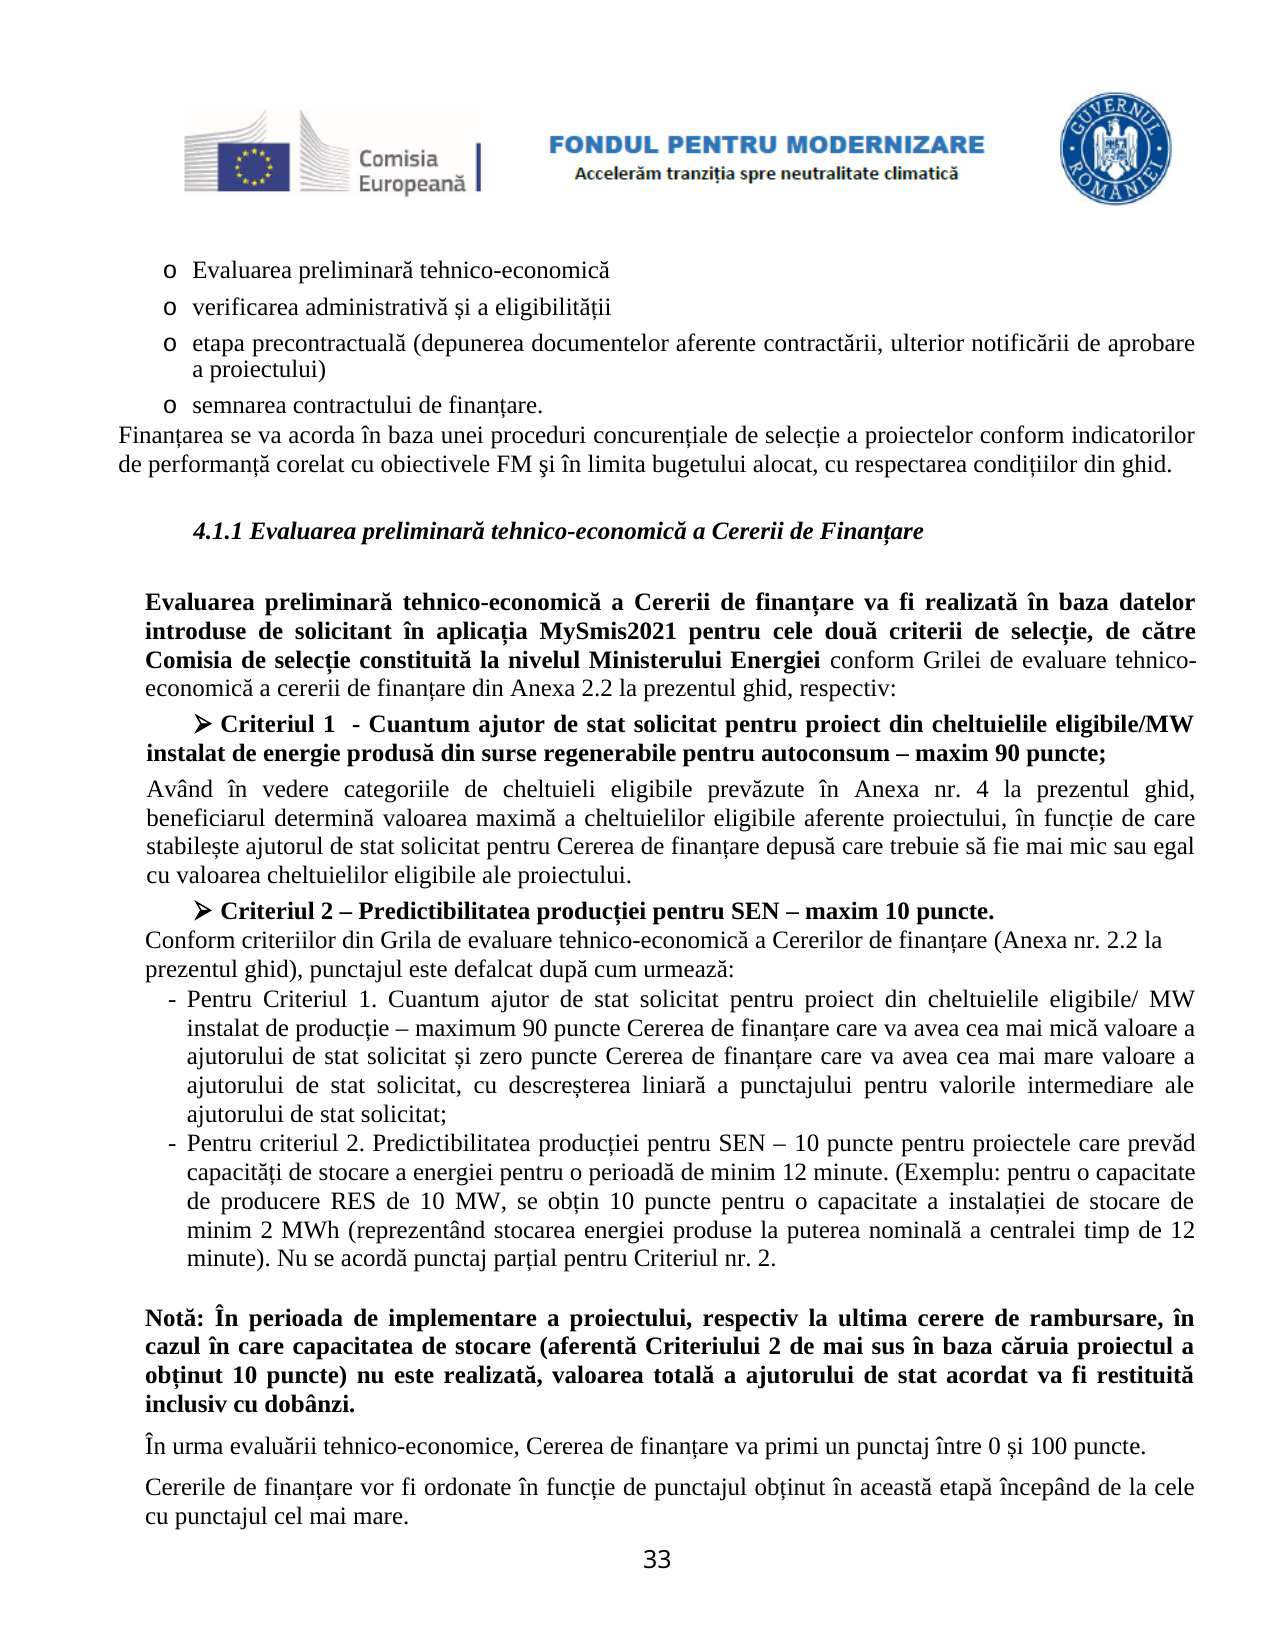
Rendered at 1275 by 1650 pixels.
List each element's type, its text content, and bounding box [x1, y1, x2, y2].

list Pentru Criteriul 1. Cuantum ajutor de stat solicitat pentru proiect din cheltuielile eligibile/ MW instalat de producție – maximum 90 puncte Cererea de finanțare care va avea cea mai mică valoare a ajutorului de stat solicitat și zero puncte Cererea de finanțare care va avea cea mai mare valoare a ajutorului de stat solicitat, cu descreșterea liniară a punctajului pentru valorile intermediare ale ajutorului de stat solicitat; [168, 984, 1196, 1128]
list Evaluarea preliminară tehnico-economică [162, 255, 1196, 286]
list etapa precontractuală (depunerea documentelor aferente contractării, ulterior notificării de aprobare a proiectului) [162, 328, 1196, 383]
text Având în vedere categoriile de cheltuieli eligibile prevăzute în Anexa nr. 4 la prezentul ghid, beneficiarul determină valoarea maximă a cheltuielilor eligibile aferente proiectului, în funcție de care stabilește ajutorul de stat solicitat pentru Cererea de finanțare depusă care trebuie să fie mai mic sau egal cu valoarea cheltuielilor eligibile ale proiectului. [146, 774, 1196, 889]
list Pentru criteriul 2. Predictibilitatea producției pentru SEN – 10 puncte pentru proiectele care prevăd capacități de stocare a energiei pentru o perioadă de minim 12 minute. (Exemplu: pentru o capacitate de producere RES de 10 MW, se obțin 10 puncte pentru o capacitate a instalației de stocare de minim 2 MWh (reprezentând stocarea energiei produse la puterea nominală a centralei timp de 12 minute). Nu se acordă punctaj parțial pentru Criteriul nr. 2. [168, 1128, 1196, 1272]
text Finanțarea se va acorda în baza unei proceduri concurențiale de selecție a proiectelor conform indicatorilor de performanță corelat cu obiectivele FM şi în limita bugetului alocat, cu respectarea condițiilor din ghid. [118, 421, 1196, 478]
text Notă: În perioada de implementare a proiectului, respectiv la ultima cerere de rambursare, în cazul în care capacitatea de stocare (aferentă Criteriului 2 de mai sus în baza căruia proiectul a obținut 10 puncte) nu este realizată, valoarea totală a ajutorului de stat acordat va fi restituită inclusiv cu dobânzi. [145, 1303, 1196, 1418]
text Evaluarea preliminară tehnico-economică a Cererii de finanțare va fi realizată în baza datelor introduse de solicitant în aplicația MySmis2021 pentru cele două criterii de selecție, de către Comisia de selecție constituită la nivelul Ministerului Energiei conform Grilei de evaluare tehnico-economică a cererii de finanțare din Anexa 2.2 la prezentul ghid, respectiv: [145, 587, 1197, 702]
text Conform criteriilor din Grila de evaluare tehnico-economică a Cererilor de finanțare (Anexa nr. 2.2 la prezentul ghid), punctajul este defalcat după cum urmează: [145, 926, 1196, 983]
text Cererile de finanțare vor fi ordonate în funcție de punctajul obținut în această etapă începând de la cele cu punctajul cel mai mare. [145, 1472, 1196, 1530]
text În urma evaluării tehnico-economice, Cererea de finanțare va primi un punctaj între 0 și 100 puncte. [145, 1431, 1176, 1460]
list verificarea administrativă și a eligibilității [162, 292, 1196, 323]
list Criteriul 1 - Cuantum ajutor de stat solicitat pentru proiect din cheltuielile eligibile/MW instalat de energie produsă din surse regenerabile pentru autoconsum – maxim 90 puncte; [146, 709, 1196, 767]
list semnarea contractului de finanțare. [162, 390, 1134, 421]
list Criteriul 2 – Predictibilitatea producției pentru SEN – maxim 10 puncte. [146, 896, 1196, 925]
subtitle 4.1.1 Evaluarea preliminară tehnico-economică a Cererii de Finanțare [193, 516, 1196, 545]
picture [144, 69, 1223, 227]
